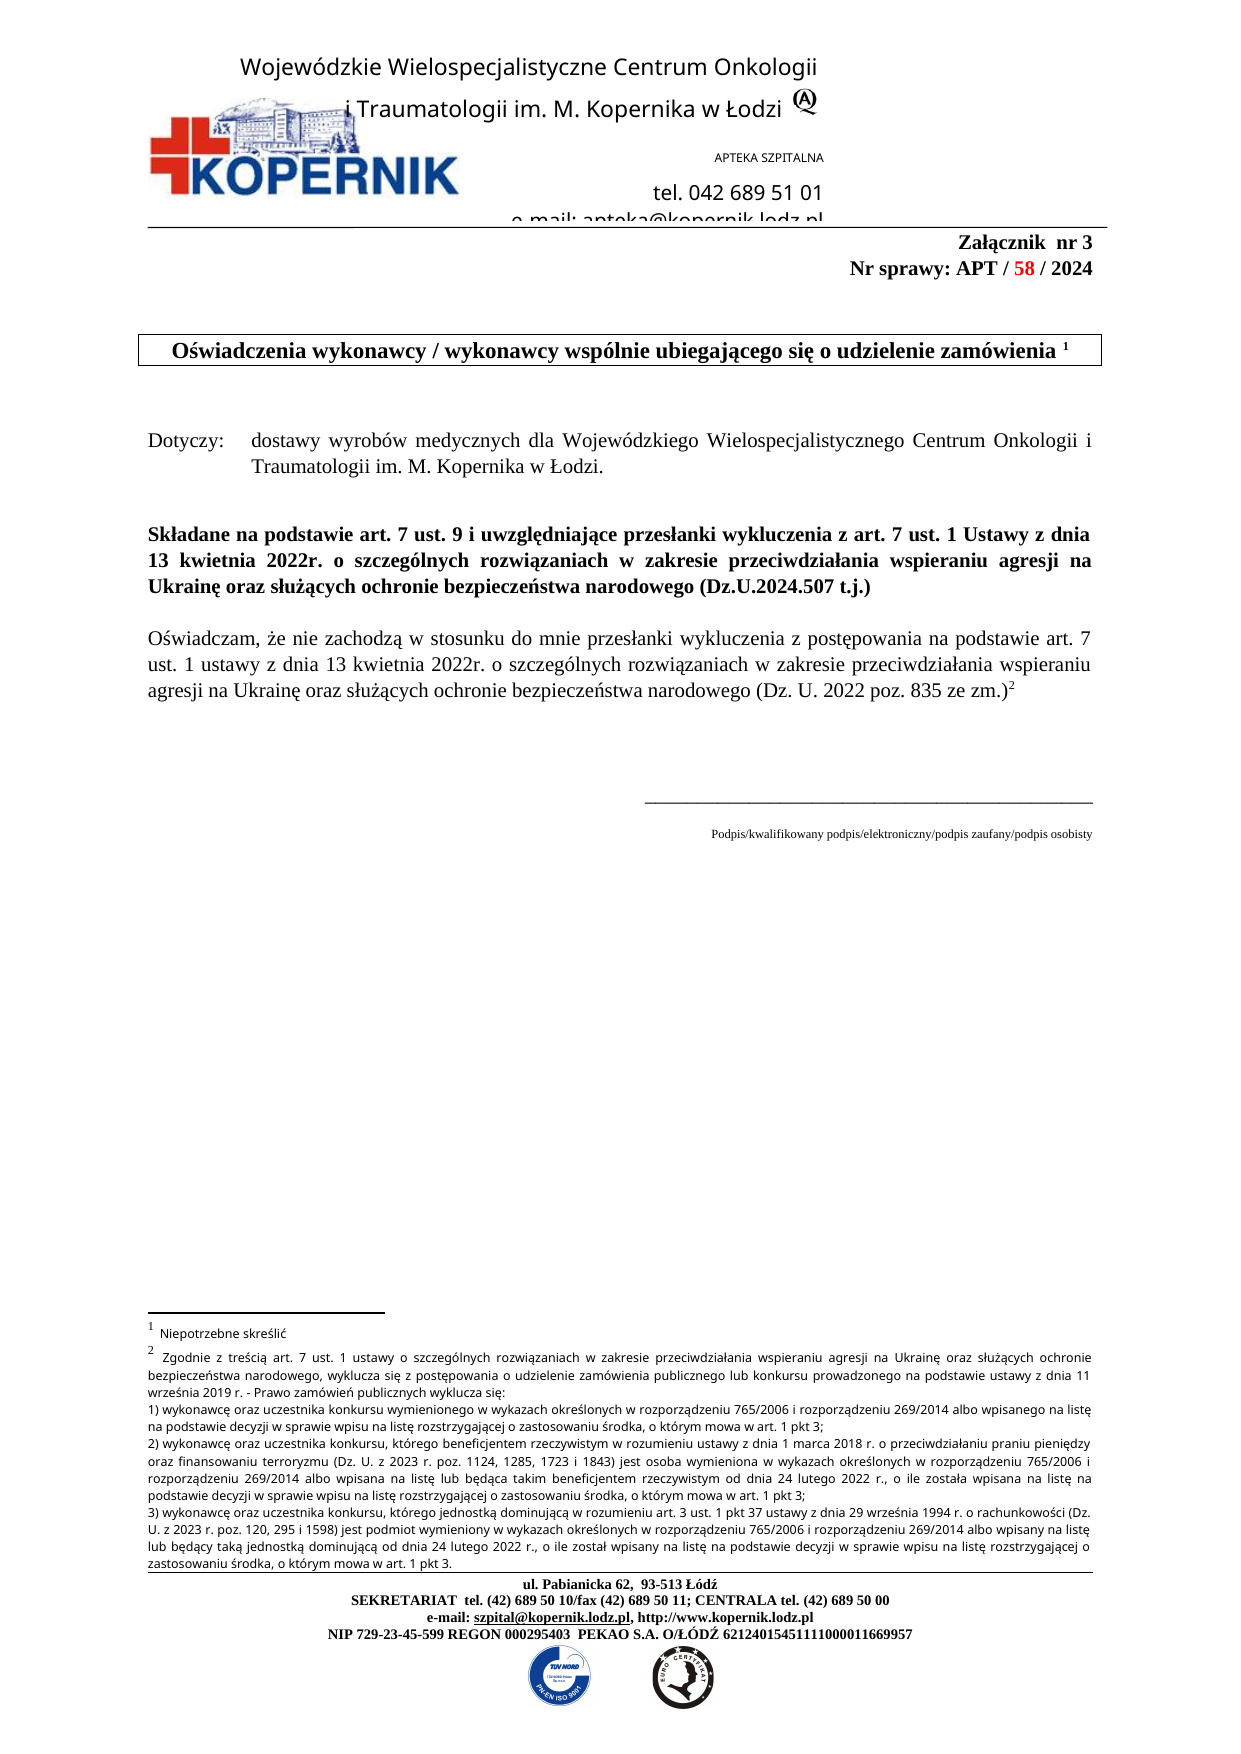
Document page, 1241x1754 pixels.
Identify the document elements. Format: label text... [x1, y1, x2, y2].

picture [652, 1645, 714, 1709]
text ___________________________________________ [148, 782, 1093, 806]
text Oświadczam, że nie zachodzą w stosunku do mnie przesłanki wykluczenia z postępowania na podstawie art. 7 ust. 1 ustawy z dnia 13 kwietnia 2022r. o szczególnych rozwiązaniach w zakresie przeciwdziałania wspieraniu agresji na Ukrainę oraz służących ochronie bezpieczeństwa narodowego (Dz. U. 2022 poz. 835 ze zm.) [148, 626, 1093, 702]
text Nr sprawy: APT / 58 / 2024 [369, 256, 1093, 280]
text Podpis/kwalifikowany podpis/elektroniczny/podpis zaufany/podpis osobisty [148, 827, 1093, 841]
picture [526, 1642, 596, 1709]
text Oświadczenia wykonawcy / wykonawcy wspólnie ubiegającego się o udzielenie zamówienia [139, 335, 1101, 365]
text Załącznik nr 3 [369, 72, 1093, 254]
picture [147, 98, 369, 199]
text Dotyczy: dostawy wyrobów medycznych dla Wojewódzkiego Wielospecjalistycznego Centrum Onkologii i Traumatologii im. M. Kopernika w Łodzi. [148, 428, 1093, 478]
picture [788, 82, 824, 118]
text Składane na podstawie art. 7 ust. 9 i uwzględniające przesłanki wykluczenia z art. 7 ust. 1 Ustawy z dnia 13 kwietnia 2022r. o szczególnych rozwiązaniach w zakresie przeciwdziałania wspieraniu agresji na Ukrainę oraz służących ochronie bezpieczeństwa narodowego (Dz.U.2024.507 t.j.) [148, 522, 1093, 598]
